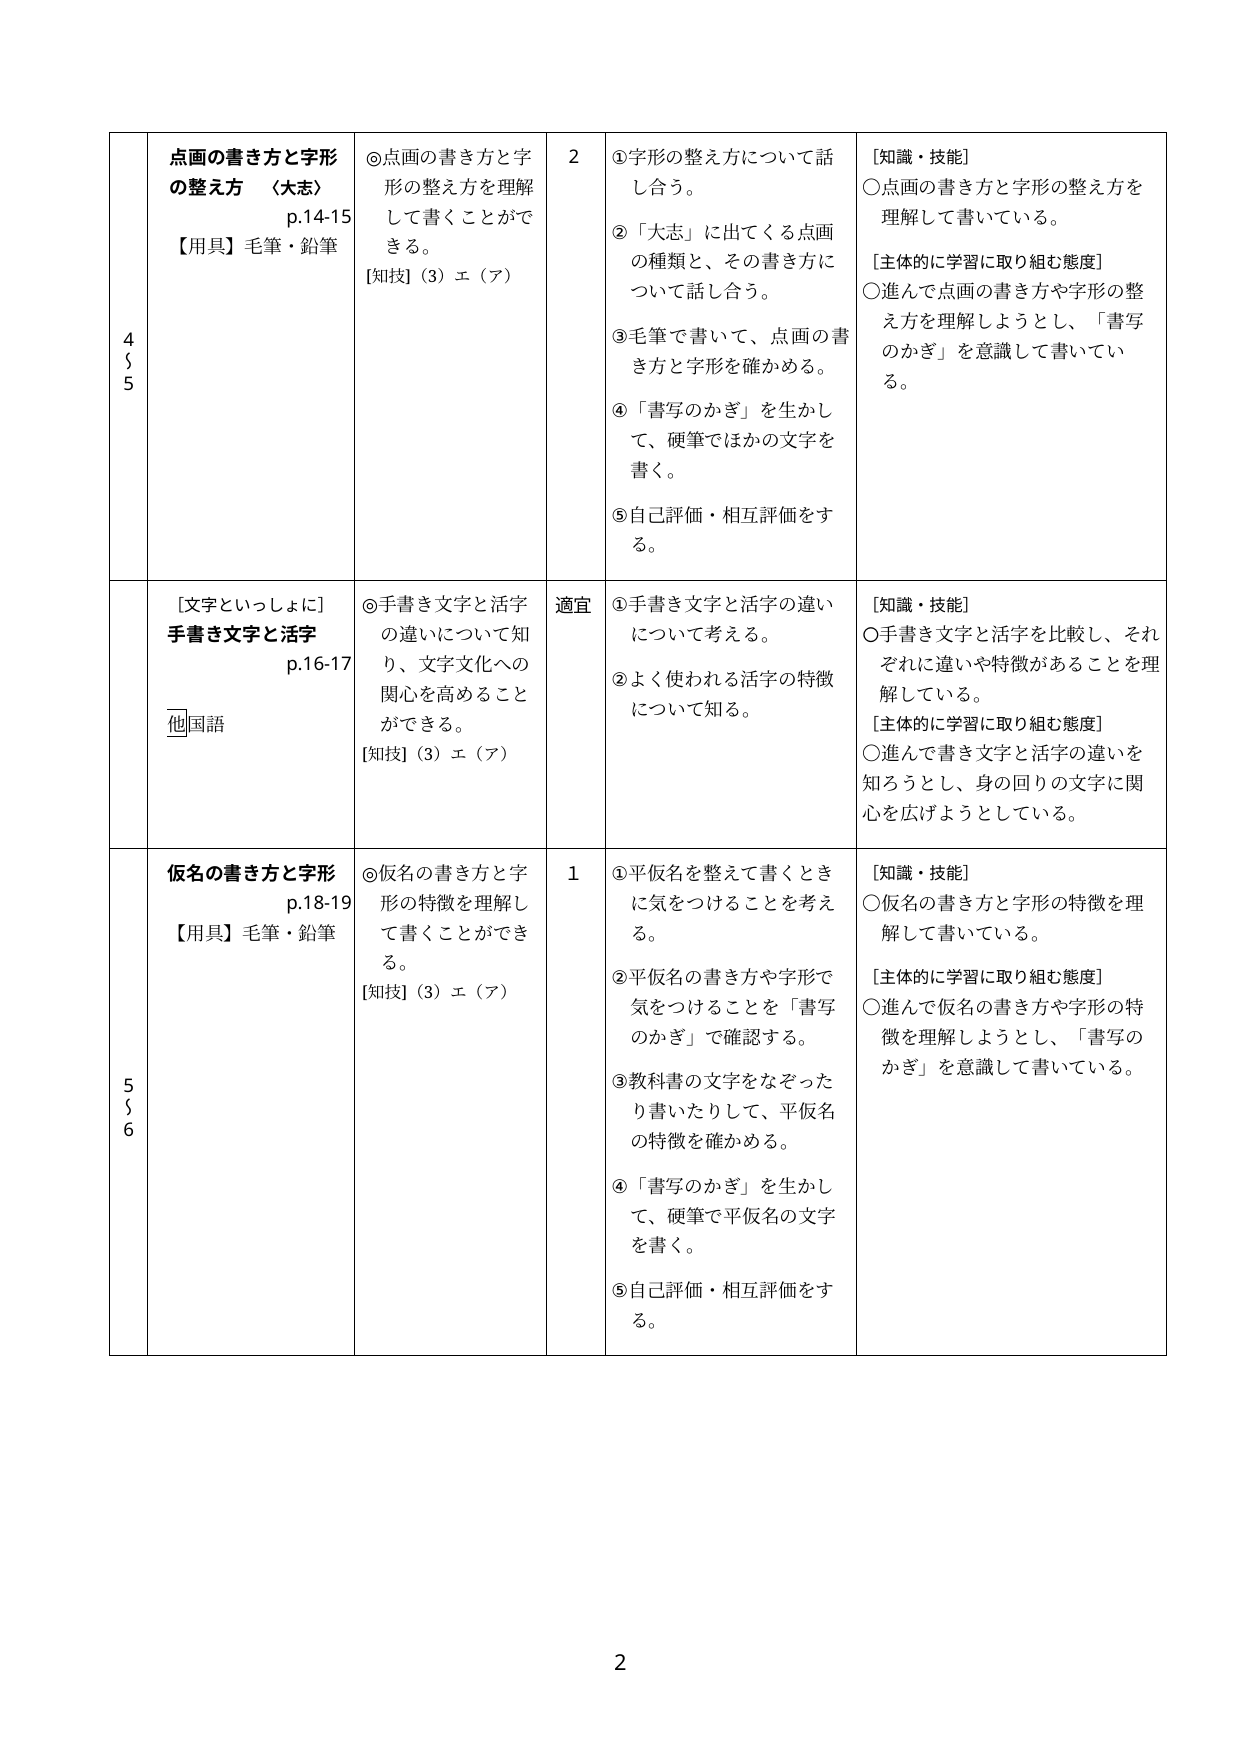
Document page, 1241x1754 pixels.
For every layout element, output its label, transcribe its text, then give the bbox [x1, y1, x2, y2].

table_cell 2 [547, 133, 605, 579]
table_cell ［知識・技能］ 〇手書き文字と活字を比較し、それぞれに違いや特徴があることを理解している。 ［主体的に学習に取り組む態度］ 〇進んで書き文字と活字の違いを知ろうとし、身の回りの文字に関心を広げようとしている。 [857, 581, 1166, 848]
table_cell [110, 581, 147, 848]
table_cell ［知識・技能］ 〇仮名の書き方と字形の特徴を理解して書いている。 ［主体的に学習に取り組む態度］ 〇進んで仮名の書き方や字形の特徴を理解しようとし、「書写のかぎ」を意識して書いている。 [857, 849, 1166, 1355]
table_cell ［知識・技能］ 〇点画の書き方と字形の整え方を理解して書いている。 ［主体的に学習に取り組む態度］ 〇進んで点画の書き方や字形の整え方を理解しようとし、「書写のかぎ」を意識して書いている。 [857, 133, 1166, 579]
table_cell 平仮名を整えて書くときに気をつけることを考える。 平仮名の書き方や字形で気をつけることを「書写のかぎ」で確認する。 教科書の文字をなぞったり書いたりして、平仮名の特徴を確かめる。 「書写のかぎ」を生かして、硬筆で平仮名の文字を書く。 自己評価・相互評価をする。 [606, 849, 856, 1355]
table_cell ◎仮名の書き方と字形の特徴を理解して書くことができる。 [知技]（3）エ（ア） [355, 849, 546, 1355]
table_cell ［文字といっしょに］ 手書き文字と活字 p.16-17 他国語 [148, 581, 354, 848]
table_cell 字形の整え方について話し合う。 「大志」に出てくる点画の種類と、その書き方について話し合う。 毛筆で書いて、点画の書き方と字形を確かめる。 「書写のかぎ」を生かして、硬筆でほかの文字を書く。 自己評価・相互評価をする。 [606, 133, 856, 579]
table_cell 手書き文字と活字の違いについて考える。 よく使われる活字の特徴について知る。 [606, 581, 856, 848]
table_cell 点画の書き方と字形の整え方 〈大志〉 p.14-15 【用具】毛筆・鉛筆 [148, 133, 354, 579]
table_cell １ [547, 849, 605, 1355]
table_cell ◎手書き文字と活字の違いについて知り、文字文化への関心を高めることができる。 [知技]（3）エ（ア） [355, 581, 546, 848]
table_cell 仮名の書き方と字形 p.18-19 【用具】毛筆・鉛筆 [148, 849, 354, 1355]
table_cell 5～6 [110, 849, 147, 1355]
table_cell 4～5 [110, 133, 147, 579]
table_cell ◎点画の書き方と字形の整え方を理解して書くことができる。 [知技]（3）エ（ア） [355, 133, 546, 579]
table_cell 適宜 [547, 581, 605, 848]
